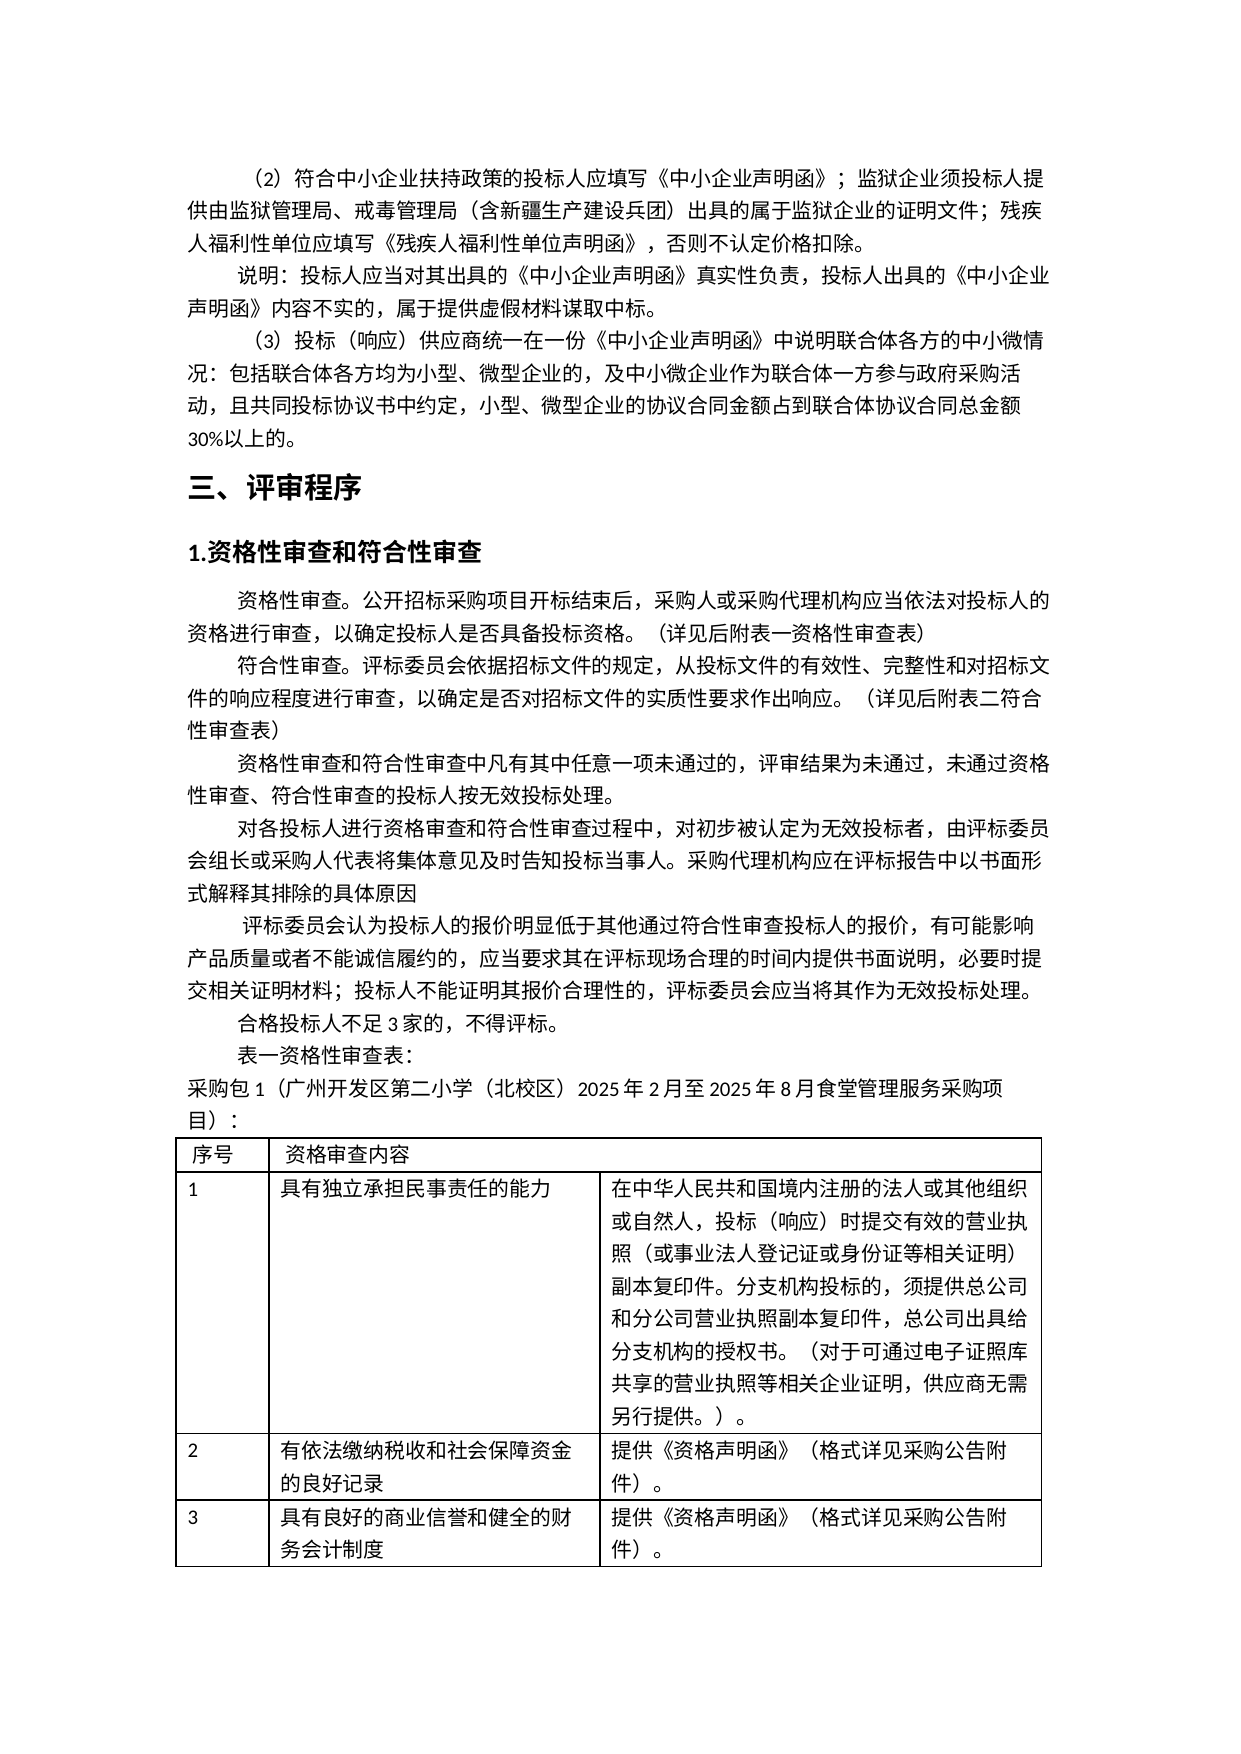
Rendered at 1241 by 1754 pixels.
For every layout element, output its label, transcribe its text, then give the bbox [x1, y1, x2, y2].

text 评标委员会认为投标人的报价明显低于其他通过符合性审查投标人的报价，有可能影响产品质量或者不能诚信履约的，应当要求其在评标现场合理的时间内提供书面说明，必要时提交相关证明材料；投标人不能证明其报价合理性的，评标委员会应当将其作为无效投标处理。 [187, 909, 1053, 1007]
text 采购包1（广州开发区第二小学（北校区）2025年2月至2025年8月食堂管理服务采购项目）： [187, 1072, 1053, 1137]
table_cell 3 [177, 1501, 268, 1566]
table_cell 1 [177, 1173, 268, 1433]
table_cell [601, 1501, 1041, 1566]
text 符合性审查。评标委员会依据招标文件的规定，从投标文件的有效性、完整性和对招标文件的响应程度进行审查，以确定是否对招标文件的实质性要求作出响应。（详见后附表二符合性审查表） [187, 649, 1053, 747]
text （2）符合中小企业扶持政策的投标人应填写《中小企业声明函》；监狱企业须投标人提供由监狱管理局、戒毒管理局（含新疆生产建设兵团）出具的属于监狱企业的证明文件；残疾人福利性单位应填写《残疾人福利性单位声明函》，否则不认定价格扣除。 [187, 162, 1053, 259]
table_cell 2 [177, 1434, 268, 1499]
table_cell 有依法缴纳税收和社会保障资金的良好记录 [270, 1434, 599, 1499]
table_cell 提供《资格声明函》（格式详见采购公告附件）。 [601, 1434, 1041, 1499]
text 表一资格性审查表： [187, 1039, 1053, 1072]
text （3）投标（响应）供应商统一在一份《中小企业声明函》中说明联合体各方的中小微情况：包括联合体各方均为小型、微型企业的，及中小微企业作为联合体一方参与政府采购活动，且共同投标协议书中约定，小型、微型企业的协议合同金额占到联合体协议合同总金额30%以上的。 [187, 324, 1053, 454]
table_header 序号 [177, 1139, 268, 1171]
text 资格性审查。公开招标采购项目开标结束后，采购人或采购代理机构应当依法对投标人的资格进行审查，以确定投标人是否具备投标资格。（详见后附表一资格性审查表） [187, 584, 1053, 649]
text 合格投标人不足3家的，不得评标。 [187, 1007, 1053, 1039]
table_cell 在中华人民共和国境内注册的法人或其他组织或自然人，投标（响应）时提交有效的营业执照（或事业法人登记证或身份证等相关证明）副本复印件。分支机构投标的，须提供总公司和分公司营业执照副本复印件，总公司出具给分支机构的授权书。（对于可通过电子证照库共享的营业执照等相关企业证明，供应商无需另行提供。）。 [601, 1173, 1041, 1433]
table_header 资格审查内容 [270, 1139, 1041, 1171]
text 对各投标人进行资格审查和符合性审查过程中，对初步被认定为无效投标者，由评标委员会组长或采购人代表将集体意见及时告知投标当事人。采购代理机构应在评标报告中以书面形式解释其排除的具体原因 [187, 812, 1053, 909]
table_cell 具有独立承担民事责任的能力 [270, 1173, 599, 1433]
text 资格性审查和符合性审查中凡有其中任意一项未通过的，评审结果为未通过，未通过资格性审查、符合性审查的投标人按无效投标处理。 [187, 747, 1053, 812]
text 1.资格性审查和符合性审查 [187, 519, 1053, 584]
text 三、评审程序 [187, 454, 1053, 519]
table_cell 具有良好的商业信誉和健全的财务会计制度 [270, 1501, 599, 1566]
text 说明：投标人应当对其出具的《中小企业声明函》真实性负责，投标人出具的《中小企业声明函》内容不实的，属于提供虚假材料谋取中标。 [187, 259, 1053, 324]
